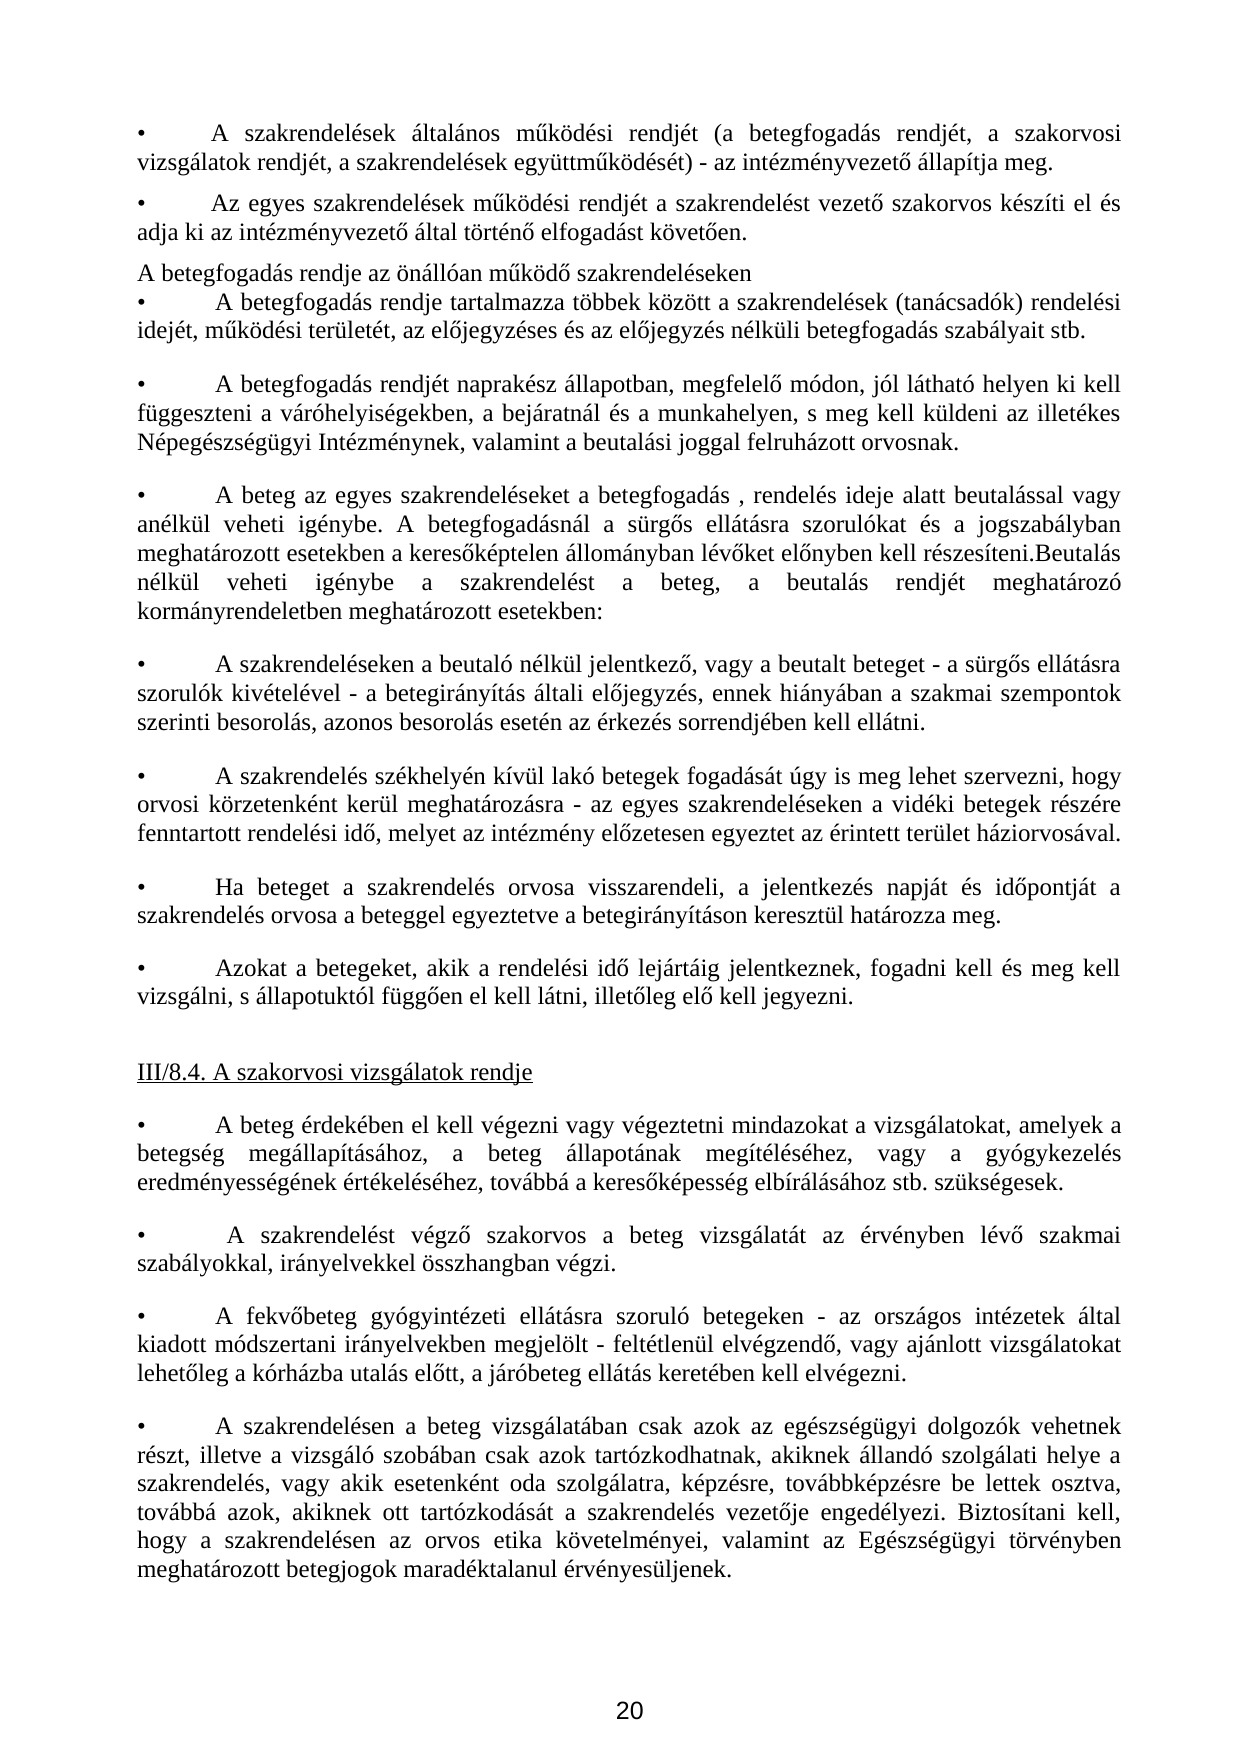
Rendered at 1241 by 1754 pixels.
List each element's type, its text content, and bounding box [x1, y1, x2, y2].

list A fekvőbeteg gyógyintézeti ellátásra szoruló betegeken - az országos intézetek által kiadott módszertani irányelvekben megjelölt - feltétlenül elvégzendő, vagy ajánlott vizsgálatokat lehetőleg a kórházba utalás előtt, a járóbeteg ellátás keretében kell elvégezni. [137, 1302, 1122, 1387]
list A szakrendeléseken a beutaló nélkül jelentkező, vagy a beutalt beteget - a sürgős ellátásra szorulók kivételével - a betegirányítás általi előjegyzés, ennek hiányában a szakmai szempontok szerinti besorolás, azonos besorolás esetén az érkezés sorrendjében kell ellátni. [137, 650, 1122, 736]
list A szakrendelést végző szakorvos a beteg vizsgálatát az érvényben lévő szakmai szabályokkal, irányelvekkel összhangban végzi. [137, 1221, 1122, 1277]
list A beteg az egyes szakrendeléseket a betegfogadás , rendelés ideje alatt beutalással vagy anélkül veheti igénybe. A betegfogadásnál a sürgős ellátásra szorulókat és a jogszabályban meghatározott esetekben a keresőképtelen állományban lévőket előnyben kell részesíteni.Beutalás nélkül veheti igénybe a szakrendelést a beteg, a beutalás rendjét meghatározó kormányrendeletben meghatározott esetekben: [137, 481, 1122, 625]
list A betegfogadás rendje tartalmazza többek között a szakrendelések (tanácsadók) rendelési idejét, működési területét, az előjegyzéses és az előjegyzés nélküli betegfogadás szabályait stb. [137, 287, 1122, 344]
list A betegfogadás rendjét naprakész állapotban, megfelelő módon, jól látható helyen ki kell függeszteni a váróhelyiségekben, a bejáratnál és a munkahelyen, s meg kell küldeni az illetékes Népegészségügyi Intézménynek, valamint a beutalási joggal felruházott orvosnak. [137, 369, 1122, 456]
list A beteg érdekében el kell végezni vagy végeztetni mindazokat a vizsgálatokat, amelyek a betegség megállapításához, a beteg állapotának megítéléséhez, vagy a gyógykezelés eredményességének értékeléséhez, továbbá a keresőképesség elbírálásához stb. szükségesek. [137, 1110, 1122, 1196]
list A szakrendelések általános működési rendjét (a betegfogadás rendjét, a szakorvosi vizsgálatok rendjét, a szakrendelések együttműködését) - az intézményvezető állapítja meg. [137, 118, 1122, 176]
text III/8.4. A szakorvosi vizsgálatok rendje [137, 1060, 1122, 1085]
text A betegfogadás rendje az önállóan működő szakrendeléseken [137, 258, 1122, 287]
list A szakrendelésen a beteg vizsgálatában csak azok az egészségügyi dolgozók vehetnek részt, illetve a vizsgáló szobában csak azok tartózkodhatnak, akiknek állandó szolgálati helye a szakrendelés, vagy akik esetenként oda szolgálatra, képzésre, továbbképzésre be lettek osztva, továbbá azok, akiknek ott tartózkodását a szakrendelés vezetője engedélyezi. Biztosítani kell, hogy a szakrendelésen az orvos etika követelményei, valamint az Egészségügyi törvényben meghatározott betegjogok maradéktalanul érvényesüljenek. [137, 1412, 1122, 1583]
list A szakrendelés székhelyén kívül lakó betegek fogadását úgy is meg lehet szervezni, hogy orvosi körzetenként kerül meghatározásra - az egyes szakrendeléseken a vidéki betegek részére fenntartott rendelési idő, melyet az intézmény előzetesen egyeztet az érintett terület háziorvosával. [137, 761, 1122, 847]
list Ha beteget a szakrendelés orvosa visszarendeli, a jelentkezés napját és időpontját a szakrendelés orvosa a beteggel egyeztetve a betegirányításon keresztül határozza meg. [137, 872, 1122, 929]
list Azokat a betegeket, akik a rendelési idő lejártáig jelentkeznek, fogadni kell és meg kell vizsgálni, s állapotuktól függően el kell látni, illetőleg elő kell jegyezni. [137, 954, 1122, 1010]
list Az egyes szakrendelések működési rendjét a szakrendelést vezető szakorvos készíti el és adja ki az intézményvezető által történő elfogadást követően. [137, 188, 1122, 246]
